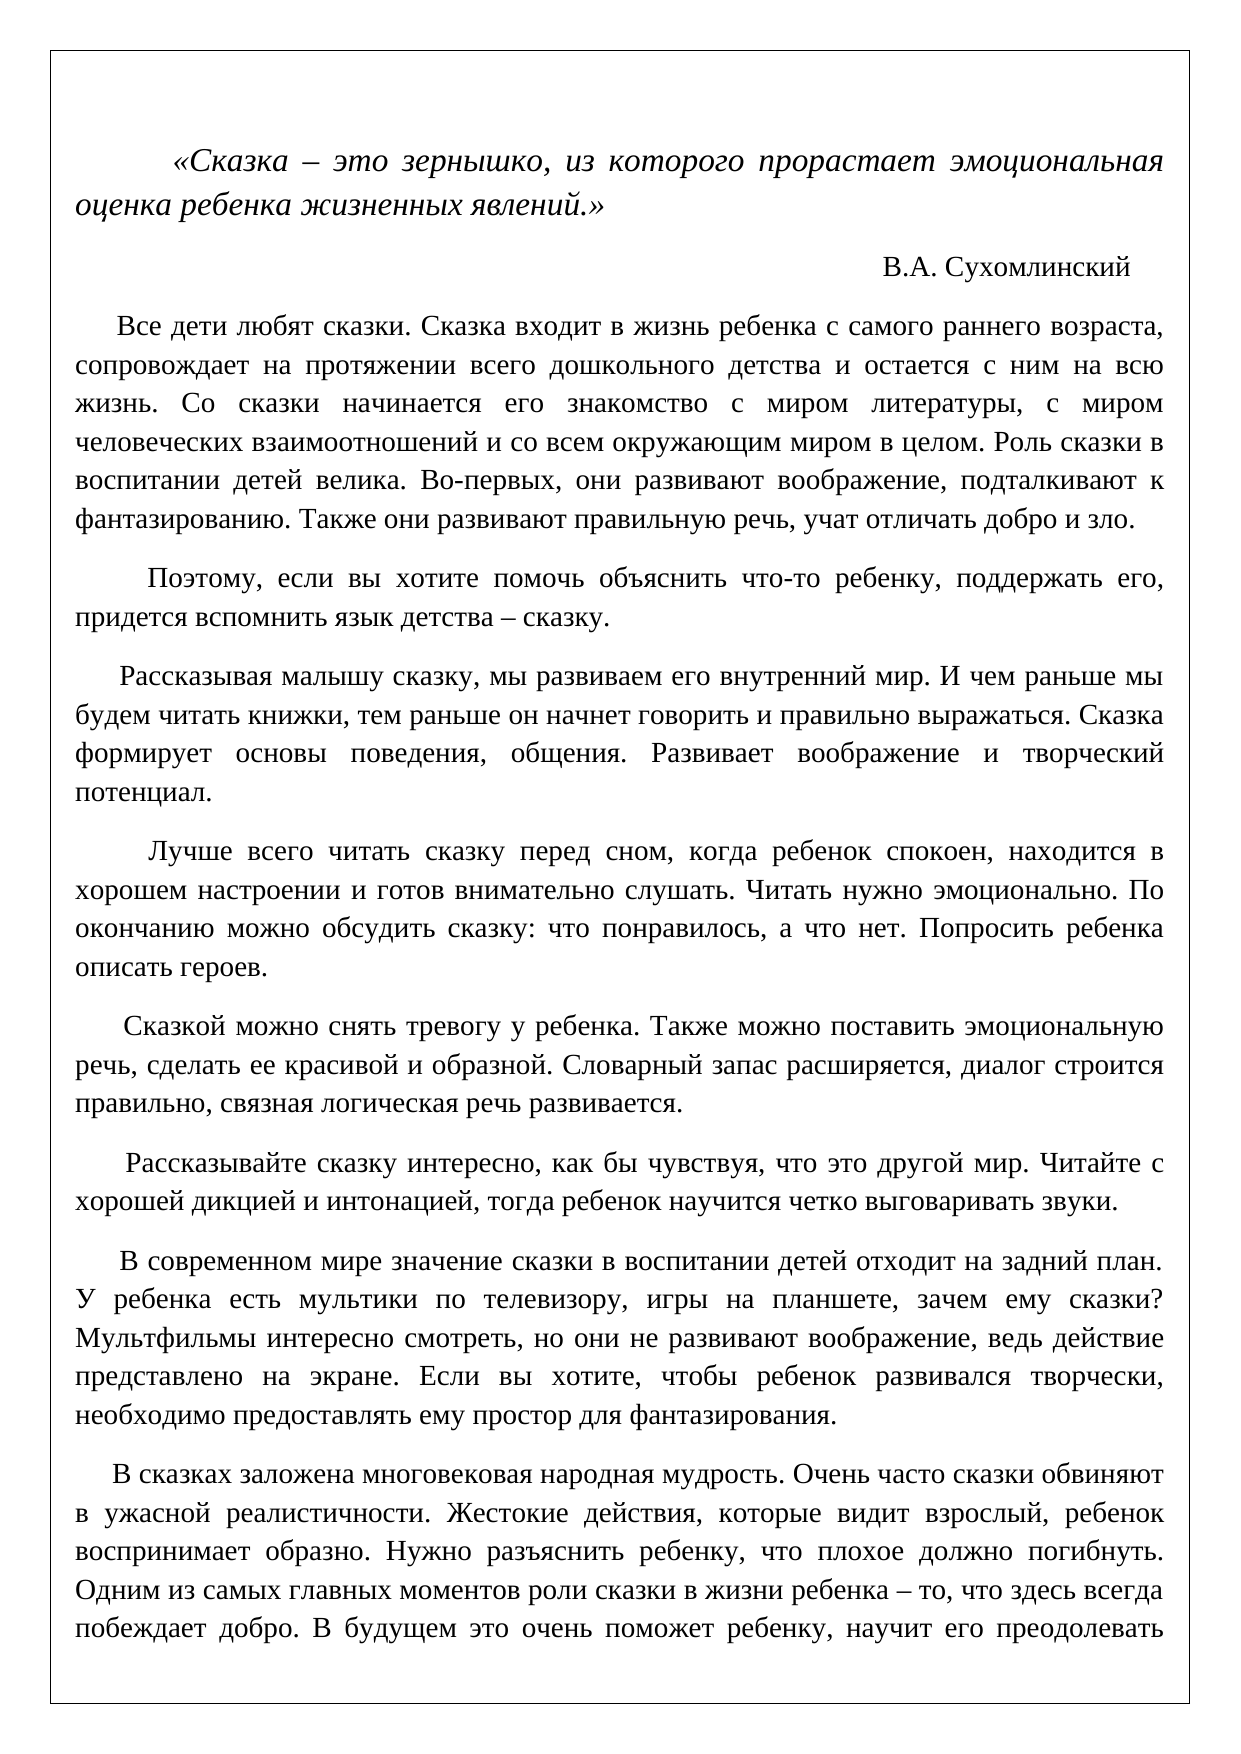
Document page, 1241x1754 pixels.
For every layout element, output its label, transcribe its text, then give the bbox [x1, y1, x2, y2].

text Рассказывая малышу сказку, мы развиваем его внутренний мир. И чем раньше мы будем читать книжки, тем раньше он начнет говорить и правильно выражаться. Сказка формирует основы поведения, общения. Развивает воображение и творческий потенциал. [75, 658, 1165, 807]
text В современном мире значение сказки в воспитании детей отходит на задний план. У ребенка есть мультики по телевизору, игры на планшете, зачем ему сказки? Мультфильмы интересно смотреть, но они не развивают воображение, ведь действие представлено на экране. Если вы хотите, чтобы ребенок развивался творчески, необходимо предоставлять ему простор для фантазирования. [75, 1243, 1165, 1430]
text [75, 1456, 1165, 1644]
text В.А. Сухомлинский [75, 249, 1165, 282]
text Все дети любят сказки. Сказка входит в жизнь ребенка с самого раннего возраста, сопровождает на протяжении всего дошкольного детства и остается с ним на всю жизнь. Со сказки начинается его знакомство с миром литературы, с миром человеческих взаимоотношений и со всем окружающим миром в целом. Роль сказки в воспитании детей велика. Во-первых, они развивают воображение, подталкивают к фантазированию. Также они развивают правильную речь, учат отличать добро и зло. [75, 308, 1165, 534]
text Сказкой можно снять тревогу у ребенка. Также можно поставить эмоциональную речь, сделать ее красивой и образной. Словарный запас расширяется, диалог строится правильно, связная логическая речь развивается. [75, 1008, 1165, 1119]
text «Сказка – это зернышко, из которого прорастает эмоциональная оценка ребенка жизненных явлений.» [75, 140, 1165, 222]
text Рассказывайте сказку интересно, как бы чувствуя, что это другой мир. Читайте с хорошей дикцией и интонацией, тогда ребенок научится четко выговаривать звуки. [75, 1145, 1165, 1217]
text Лучше всего читать сказку перед сном, когда ребенок спокоен, находится в хорошем настроении и готов внимательно слушать. Читать нужно эмоционально. По окончанию можно обсудить сказку: что понравилось, а что нет. Попросить ребенка описать героев. [75, 833, 1165, 982]
text Поэтому, если вы хотите помочь объяснить что-то ребенку, поддержать его, придется вспомнить язык детства – сказку. [75, 560, 1165, 632]
